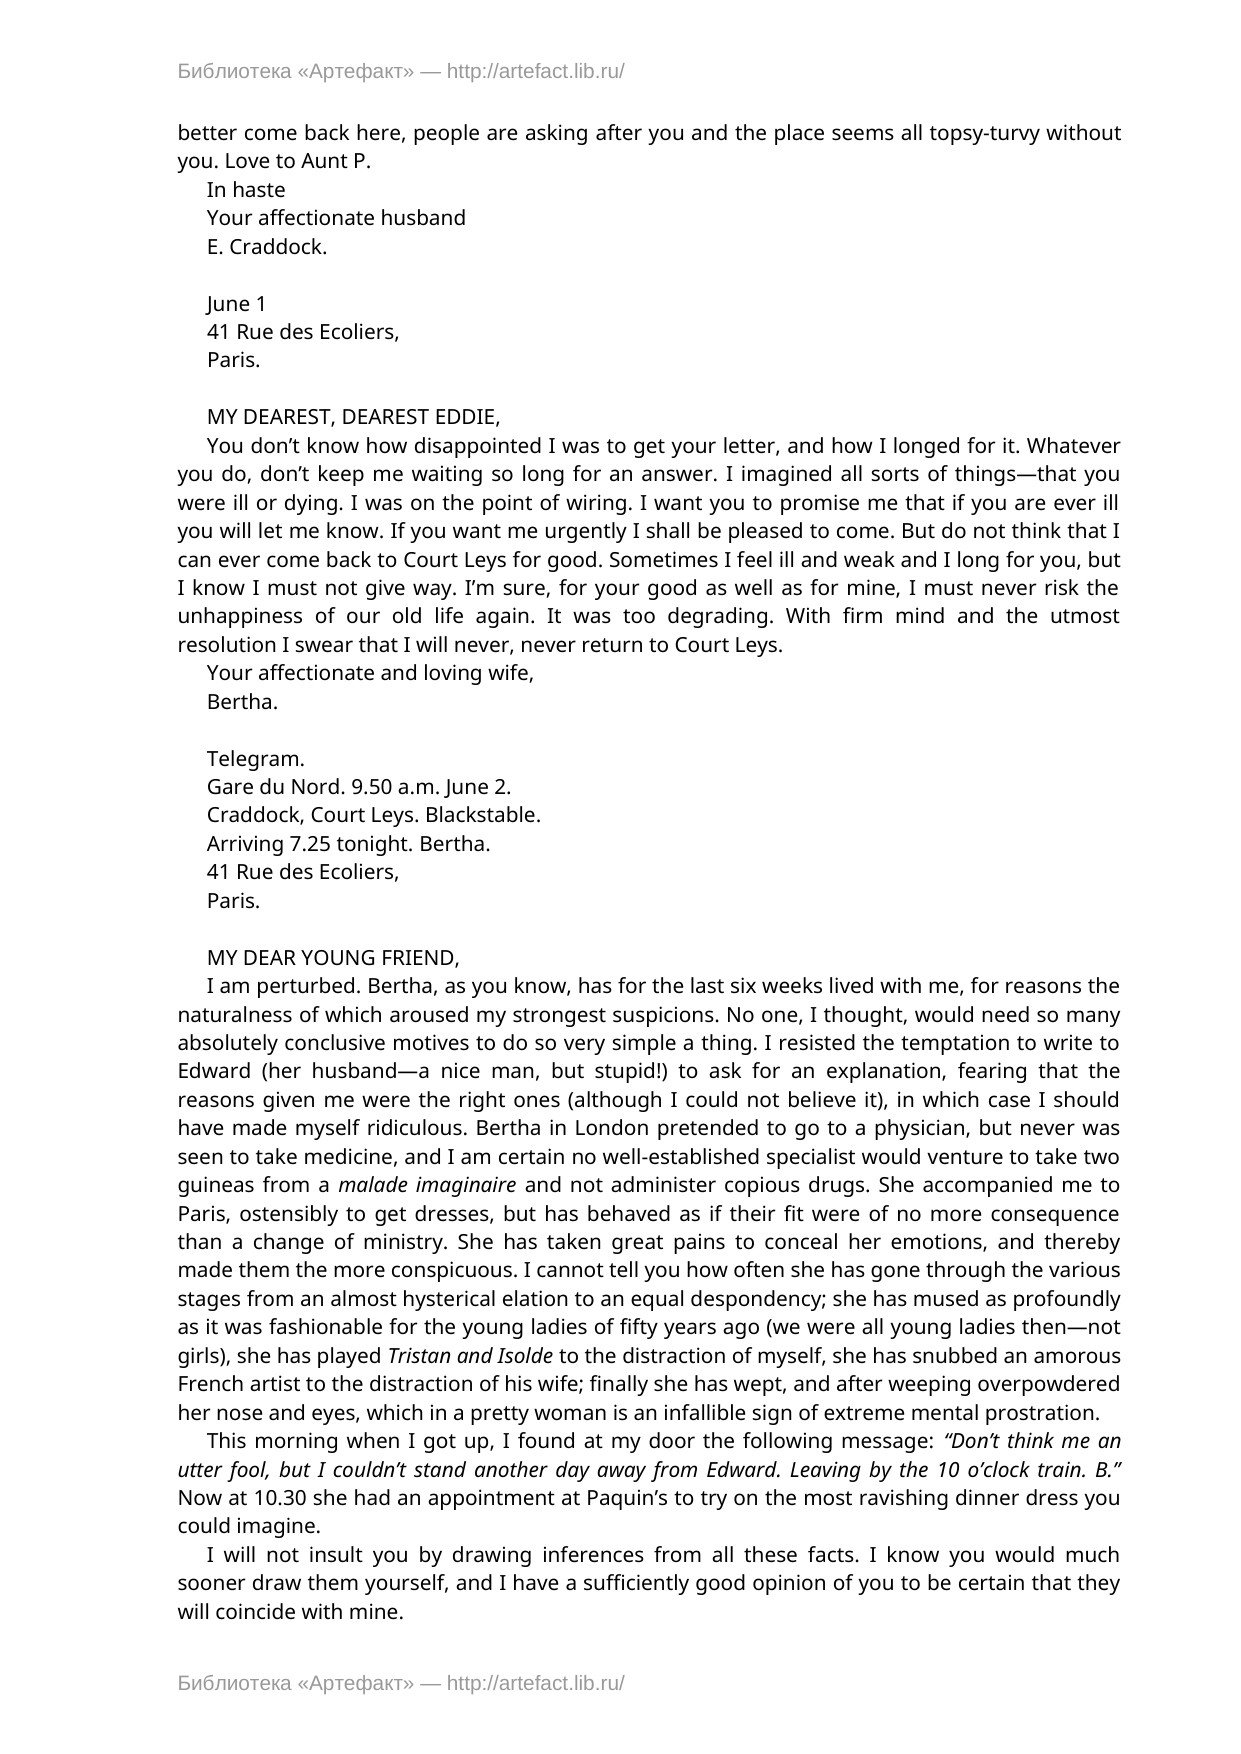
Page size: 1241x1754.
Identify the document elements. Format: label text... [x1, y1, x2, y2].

text I am perturbed. Bertha, as you know, has for the last six weeks lived with me, for reasons the naturalness of which aroused my strongest suspicions. No one, I thought, would need so many absolutely conclusive motives to do so very simple a thing. I resisted the temptation to write to Edward (her husband—a nice man, but stupid!) to ask for an explanation, fearing that the reasons given me were the right ones (although I could not believe it), in which case I should have made myself ridiculous. Bertha in London pretended to go to a physician, but never was seen to take medicine, and I am certain no well-established specialist would venture to take two guineas from a malade imaginaire and not administer copious drugs. She accompanied me to Paris, ostensibly to get dresses, but has behaved as if their fit were of no more consequence than a change of ministry. She has taken great pains to conceal her emotions, and thereby made them the more conspicuous. I cannot tell you how often she has gone through the various stages from an almost hysterical elation to an equal despondency; she has mused as profoundly as it was fashionable for the young ladies of fifty years ago (we were all young ladies then—not girls), she has played Tristan and Isolde to the distraction of myself, she has snubbed an amorous French artist to the distraction of his wife; finally she has wept, and after weeping overpowdered her nose and eyes, which in a pretty woman is an infallible sign of extreme mental prostration. [177, 971, 1122, 1426]
text In haste [177, 175, 1122, 203]
text I will not insult you by drawing inferences from all these facts. I know you would much sooner draw them yourself, and I have a sufficiently good opinion of you to be certain that they will coincide with mine. [177, 1540, 1122, 1625]
text Paris. [177, 346, 1122, 374]
text E. Craddock. [177, 232, 1122, 260]
text MY DEAR YOUNG FRIEND, [177, 943, 1122, 971]
text Paris. [177, 886, 1122, 914]
text You don’t know how disappointed I was to get your letter, and how I longed for it. Whatever you do, don’t keep me waiting so long for an answer. I imagined all sorts of things—that you were ill or dying. I was on the point of wiring. I want you to promise me that if you are ever ill you will let me know. If you want me urgently I shall be pleased to come. But do not think that I can ever come back to Court Leys for good. Sometimes I feel ill and weak and I long for you, but I know I must not give way. I’m sure, for your good as well as for mine, I must never risk the unhappiness of our old life again. It was too degrading. With firm mind and the utmost resolution I swear that I will never, never return to Court Leys. [177, 431, 1122, 658]
text 41 Rue des Ecoliers, [177, 857, 1122, 886]
text Gare du Nord. 9.50 a.m. June 2. [177, 772, 1122, 801]
text 41 Rue des Ecoliers, [177, 317, 1122, 346]
text June 1 [177, 289, 1122, 317]
text This morning when I got up, I found at my door the following message: “Don’t think me an utter fool, but I couldn’t stand another day away from Edward. Leaving by the 10 o’clock train. B.” Now at 10.30 she had an appointment at Paquin’s to try on the most ravishing dinner dress you could imagine. [177, 1426, 1122, 1540]
text Telegram. [177, 744, 1122, 772]
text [177, 118, 1122, 175]
text Bertha. [177, 687, 1122, 715]
text Your affectionate and loving wife, [177, 658, 1122, 687]
text Craddock, Court Leys. Blackstable. [177, 801, 1122, 829]
text Your affectionate husband [177, 203, 1122, 232]
text Arriving 7.25 tonight. Bertha. [177, 829, 1122, 857]
text MY DEAREST, DEAREST EDDIE, [177, 402, 1122, 431]
